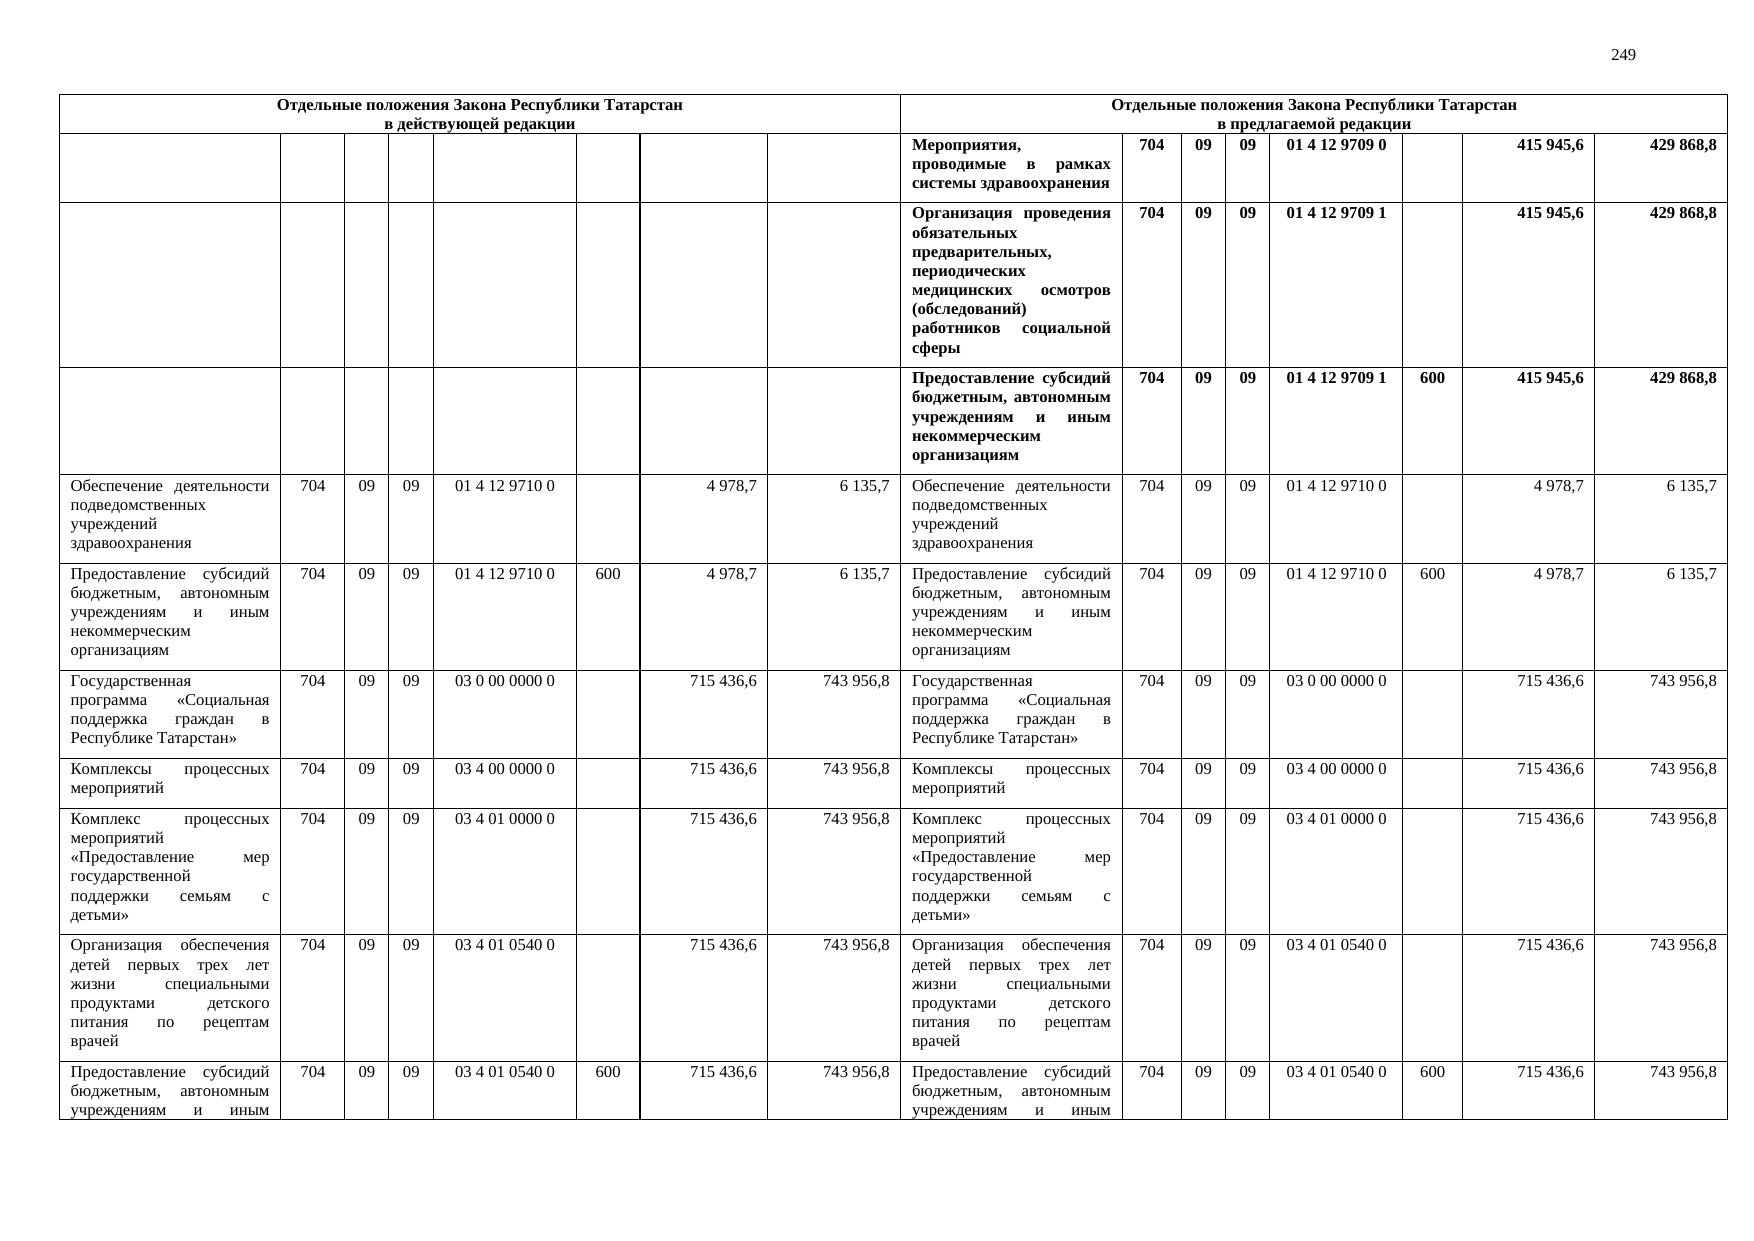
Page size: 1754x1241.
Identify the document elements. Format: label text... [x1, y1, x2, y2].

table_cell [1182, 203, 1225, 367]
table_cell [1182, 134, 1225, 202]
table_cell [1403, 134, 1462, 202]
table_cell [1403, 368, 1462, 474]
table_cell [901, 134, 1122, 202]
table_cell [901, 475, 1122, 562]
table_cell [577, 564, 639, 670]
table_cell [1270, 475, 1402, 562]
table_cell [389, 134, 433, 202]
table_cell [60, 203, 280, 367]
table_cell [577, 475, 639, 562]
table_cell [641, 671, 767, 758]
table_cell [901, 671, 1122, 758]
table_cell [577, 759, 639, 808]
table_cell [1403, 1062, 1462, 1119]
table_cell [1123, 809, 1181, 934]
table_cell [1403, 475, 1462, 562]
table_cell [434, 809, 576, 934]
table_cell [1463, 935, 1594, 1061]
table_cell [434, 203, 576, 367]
table_header Отдельные положения Закона Республики Татарстан в предлагаемой редакции [901, 95, 1727, 133]
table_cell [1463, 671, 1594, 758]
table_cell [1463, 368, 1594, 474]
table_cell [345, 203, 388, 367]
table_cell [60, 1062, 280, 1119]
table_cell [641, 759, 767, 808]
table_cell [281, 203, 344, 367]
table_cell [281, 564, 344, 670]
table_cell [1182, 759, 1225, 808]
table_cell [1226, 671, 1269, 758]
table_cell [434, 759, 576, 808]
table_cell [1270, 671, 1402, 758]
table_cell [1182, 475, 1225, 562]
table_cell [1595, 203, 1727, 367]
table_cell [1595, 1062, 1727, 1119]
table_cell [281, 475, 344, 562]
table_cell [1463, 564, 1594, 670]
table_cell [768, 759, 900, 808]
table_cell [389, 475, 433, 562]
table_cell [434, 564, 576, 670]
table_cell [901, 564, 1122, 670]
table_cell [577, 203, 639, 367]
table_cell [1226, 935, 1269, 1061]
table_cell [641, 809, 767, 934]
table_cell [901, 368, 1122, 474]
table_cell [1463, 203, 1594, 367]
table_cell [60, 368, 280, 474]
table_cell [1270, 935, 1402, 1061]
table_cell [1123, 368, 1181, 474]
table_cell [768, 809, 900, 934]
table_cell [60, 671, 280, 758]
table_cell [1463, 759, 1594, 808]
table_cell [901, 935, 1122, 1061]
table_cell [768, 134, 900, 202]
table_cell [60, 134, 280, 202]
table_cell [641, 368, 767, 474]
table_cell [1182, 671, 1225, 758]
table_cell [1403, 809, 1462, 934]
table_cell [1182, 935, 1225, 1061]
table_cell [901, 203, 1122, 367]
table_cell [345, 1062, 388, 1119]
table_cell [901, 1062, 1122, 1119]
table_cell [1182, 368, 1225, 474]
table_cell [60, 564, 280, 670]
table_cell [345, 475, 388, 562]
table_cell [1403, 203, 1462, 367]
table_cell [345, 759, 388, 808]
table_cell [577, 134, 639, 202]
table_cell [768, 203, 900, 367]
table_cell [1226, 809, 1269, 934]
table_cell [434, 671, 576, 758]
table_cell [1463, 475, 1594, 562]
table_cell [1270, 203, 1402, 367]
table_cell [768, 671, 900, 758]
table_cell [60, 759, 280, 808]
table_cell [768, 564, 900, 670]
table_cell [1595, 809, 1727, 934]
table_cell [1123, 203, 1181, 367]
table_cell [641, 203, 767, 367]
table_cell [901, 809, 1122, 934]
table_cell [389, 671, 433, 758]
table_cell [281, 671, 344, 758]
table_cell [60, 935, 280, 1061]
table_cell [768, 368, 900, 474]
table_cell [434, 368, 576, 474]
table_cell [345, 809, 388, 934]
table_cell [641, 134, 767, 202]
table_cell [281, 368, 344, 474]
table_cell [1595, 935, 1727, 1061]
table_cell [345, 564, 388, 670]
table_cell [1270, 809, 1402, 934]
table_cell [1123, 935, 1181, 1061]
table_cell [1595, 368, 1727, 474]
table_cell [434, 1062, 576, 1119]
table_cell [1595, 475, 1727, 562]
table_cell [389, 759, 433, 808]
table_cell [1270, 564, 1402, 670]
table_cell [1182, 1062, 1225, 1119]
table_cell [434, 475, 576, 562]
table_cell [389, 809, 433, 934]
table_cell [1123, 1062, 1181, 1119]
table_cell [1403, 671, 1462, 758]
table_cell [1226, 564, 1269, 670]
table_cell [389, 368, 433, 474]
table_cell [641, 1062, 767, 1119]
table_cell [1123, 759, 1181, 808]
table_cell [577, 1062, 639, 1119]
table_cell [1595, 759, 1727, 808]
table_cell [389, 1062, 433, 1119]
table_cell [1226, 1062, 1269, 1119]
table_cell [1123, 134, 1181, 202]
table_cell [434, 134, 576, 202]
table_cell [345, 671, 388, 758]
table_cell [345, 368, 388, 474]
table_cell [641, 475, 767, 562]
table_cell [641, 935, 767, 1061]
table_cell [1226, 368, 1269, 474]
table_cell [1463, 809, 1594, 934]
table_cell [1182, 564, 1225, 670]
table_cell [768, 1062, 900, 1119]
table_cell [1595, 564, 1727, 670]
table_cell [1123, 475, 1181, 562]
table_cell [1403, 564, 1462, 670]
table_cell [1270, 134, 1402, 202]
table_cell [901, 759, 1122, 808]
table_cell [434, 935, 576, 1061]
table_header Отдельные положения Закона Республики Татарстан в действующей редакции [60, 95, 900, 133]
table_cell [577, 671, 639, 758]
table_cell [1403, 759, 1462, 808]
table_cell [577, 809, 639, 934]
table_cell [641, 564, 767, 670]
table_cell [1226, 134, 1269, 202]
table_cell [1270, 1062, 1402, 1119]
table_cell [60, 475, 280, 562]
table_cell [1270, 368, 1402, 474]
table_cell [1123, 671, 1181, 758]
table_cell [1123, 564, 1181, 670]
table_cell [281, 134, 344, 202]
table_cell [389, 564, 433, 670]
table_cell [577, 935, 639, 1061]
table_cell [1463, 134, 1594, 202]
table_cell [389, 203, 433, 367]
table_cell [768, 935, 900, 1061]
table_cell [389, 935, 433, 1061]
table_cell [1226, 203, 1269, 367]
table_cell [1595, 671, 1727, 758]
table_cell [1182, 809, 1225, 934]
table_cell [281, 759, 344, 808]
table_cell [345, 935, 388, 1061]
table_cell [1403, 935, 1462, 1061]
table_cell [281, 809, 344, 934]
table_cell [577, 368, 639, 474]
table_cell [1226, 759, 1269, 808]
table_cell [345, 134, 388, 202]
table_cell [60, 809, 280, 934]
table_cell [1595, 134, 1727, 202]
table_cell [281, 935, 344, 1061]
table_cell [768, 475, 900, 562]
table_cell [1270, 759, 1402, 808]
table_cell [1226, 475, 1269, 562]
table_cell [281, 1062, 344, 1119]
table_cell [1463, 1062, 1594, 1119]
